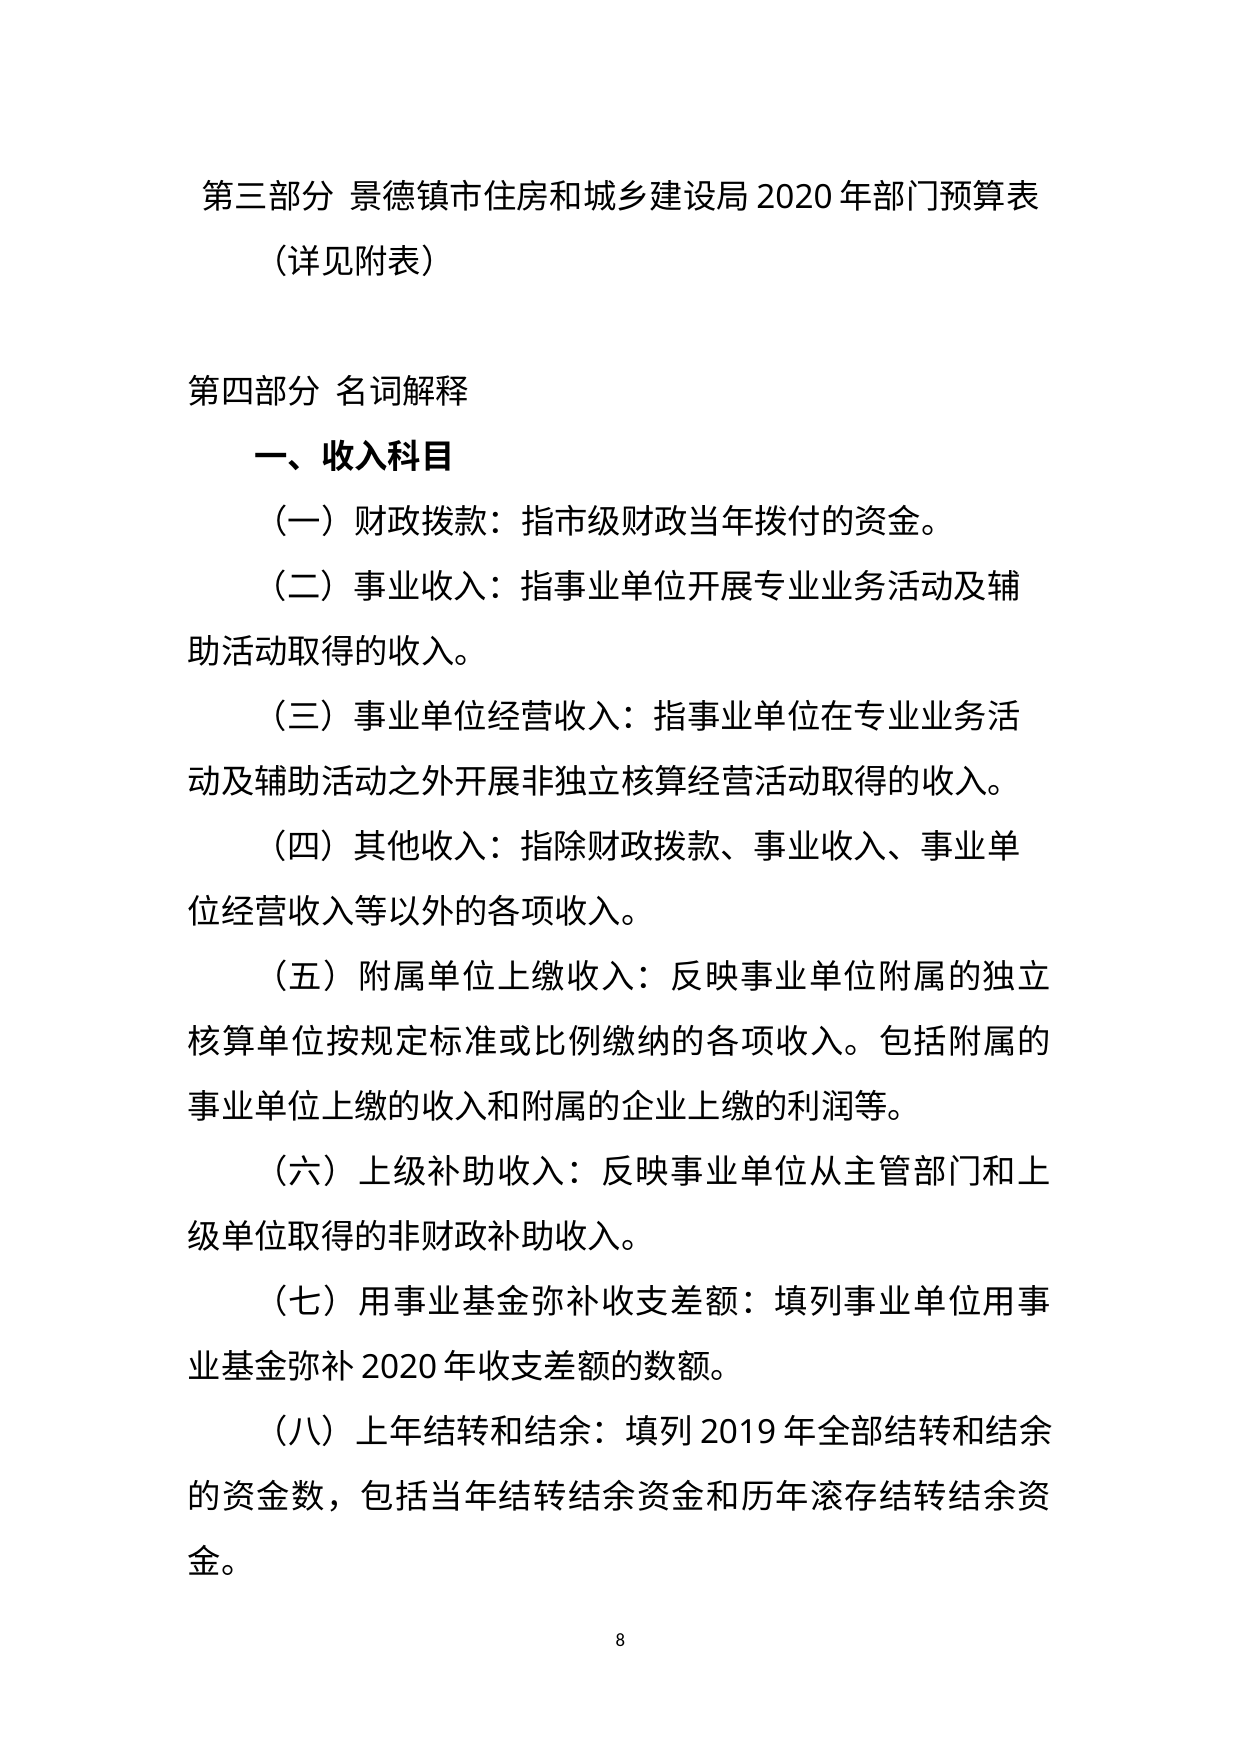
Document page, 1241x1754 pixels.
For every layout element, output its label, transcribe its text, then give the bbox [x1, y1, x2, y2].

text （五）附属单位上缴收入：反映事业单位附属的独立核算单位按规定标准或比例缴纳的各项收入。包括附属的事业单位上缴的收入和附属的企业上缴的利润等。 [187, 942, 1053, 1137]
text （二）事业收入：指事业单位开展专业业务活动及辅助活动取得的收入。 [187, 552, 1053, 682]
text （详见附表） [187, 227, 1053, 292]
text （八）上年结转和结余：填列2019年全部结转和结余的资金数，包括当年结转结余资金和历年滚存结转结余资金。 [187, 1397, 1053, 1592]
text （七）用事业基金弥补收支差额：填列事业单位用事业基金弥补2020年收支差额的数额。 [187, 1267, 1053, 1397]
text （四）其他收入：指除财政拨款、事业收入、事业单位经营收入等以外的各项收入。 [187, 812, 1053, 942]
text （一）财政拨款：指市级财政当年拨付的资金。 [187, 487, 1053, 552]
text （六）上级补助收入：反映事业单位从主管部门和上级单位取得的非财政补助收入。 [187, 1137, 1053, 1267]
text 第四部分 名词解释 [187, 357, 1053, 422]
text 第三部分 景德镇市住房和城乡建设局2020年部门预算表 [187, 162, 1053, 227]
text 一、收入科目 [187, 422, 1053, 487]
text （三）事业单位经营收入：指事业单位在专业业务活动及辅助活动之外开展非独立核算经营活动取得的收入。 [187, 682, 1053, 812]
